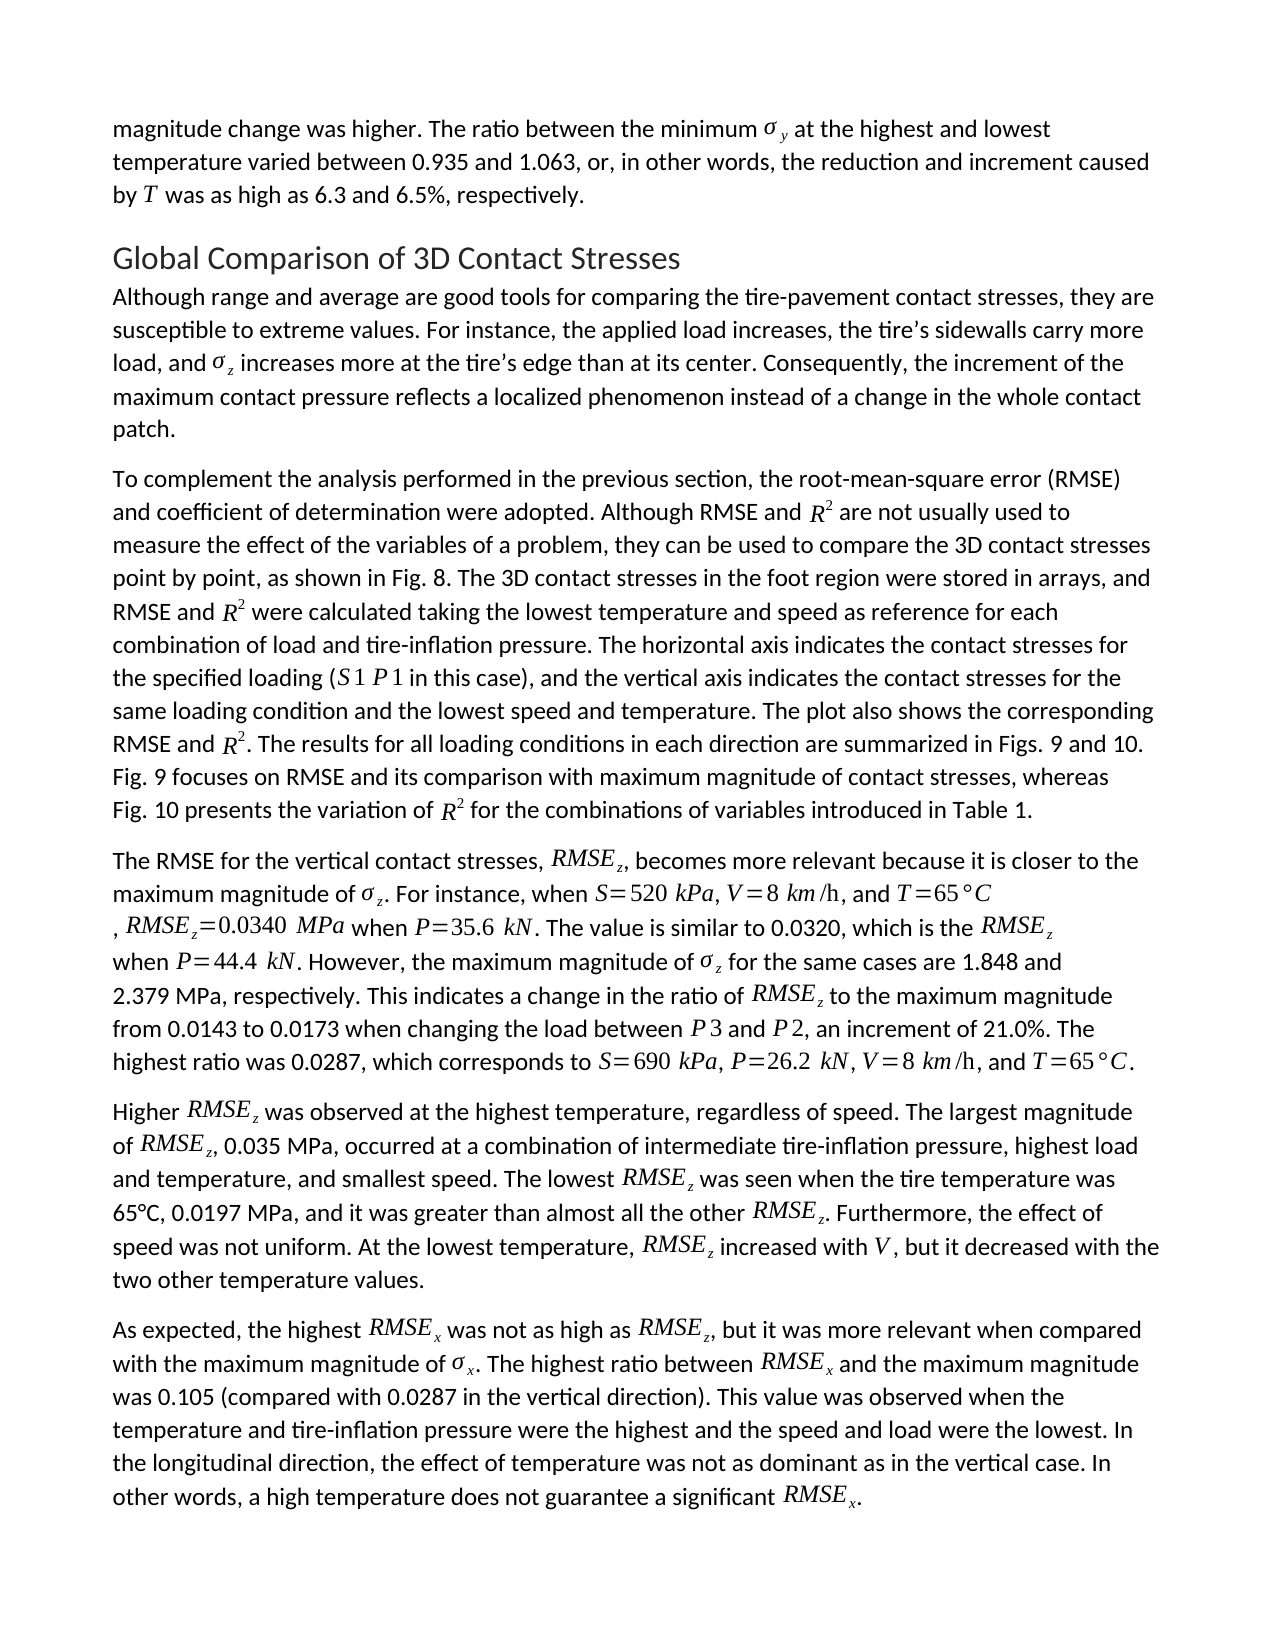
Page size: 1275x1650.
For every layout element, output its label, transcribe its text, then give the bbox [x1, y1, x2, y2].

text To complement the analysis performed in the previous section, the root-mean-square error (RMSE) and coefficient of determination were adopted. Although RMSE and are not usually used to measure the effect of the variables of a problem, they can be used to compare the 3D contact stresses point by point, as shown in Fig. 8. The 3D contact stresses in the foot region were stored in arrays, and RMSE and were calculated taking the lowest temperature and speed as reference for each combination of load and tire-inflation pressure. The horizontal axis indicates the contact stresses for the specified loading ( in this case), and the vertical axis indicates the contact stresses for the same loading condition and the lowest speed and temperature. The plot also shows the corresponding RMSE and . The results for all loading conditions in each direction are summarized in Figs. 9 and 10. Fig. 9 focuses on RMSE and its comparison with maximum magnitude of contact stresses, whereas Fig. 10 presents the variation of for the combinations of variables introduced in Table 1. [112, 463, 1162, 825]
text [112, 112, 1162, 210]
text The RMSE for the vertical contact stresses, , becomes more relevant because it is closer to the maximum magnitude of . For instance, when , , and , when . The value is similar to 0.0320, which is the when . However, the maximum magnitude of for the same cases are 1.848 and 2.379 MPa, respectively. This indicates a change in the ratio of to the maximum magnitude from 0.0143 to 0.0173 when changing the load between and , an increment of 21.0%. The highest ratio was 0.0287, which corresponds to , , , and . [112, 844, 1162, 1077]
text Higher was observed at the highest temperature, regardless of speed. The largest magnitude of , 0.035 MPa, occurred at a combination of intermediate tire-inflation pressure, highest load and temperature, and smallest speed. The lowest was seen when the tire temperature was 65°C, 0.0197 MPa, and it was greater than almost all the other . Furthermore, the effect of speed was not uniform. At the lowest temperature, increased with , but it decreased with the two other temperature values. [112, 1096, 1162, 1295]
text As expected, the highest was not as high as , but it was more relevant when compared with the maximum magnitude of . The highest ratio between and the maximum magnitude was 0.105 (compared with 0.0287 in the vertical direction). This value was observed when the temperature and tire-inflation pressure were the highest and the speed and load were the lowest. In the longitudinal direction, the effect of temperature was not as dominant as in the vertical case. In other words, a high temperature does not guarantee a significant . [112, 1314, 1162, 1512]
subtitle Global Comparison of 3D Contact Stresses [112, 237, 1162, 278]
text Although range and average are good tools for comparing the tire-pavement contact stresses, they are susceptible to extreme values. For instance, the applied load increases, the tire’s sidewalls carry more load, and increases more at the tire’s edge than at its center. Consequently, the increment of the maximum contact pressure reflects a localized phenomenon instead of a change in the whole contact patch. [112, 281, 1162, 444]
